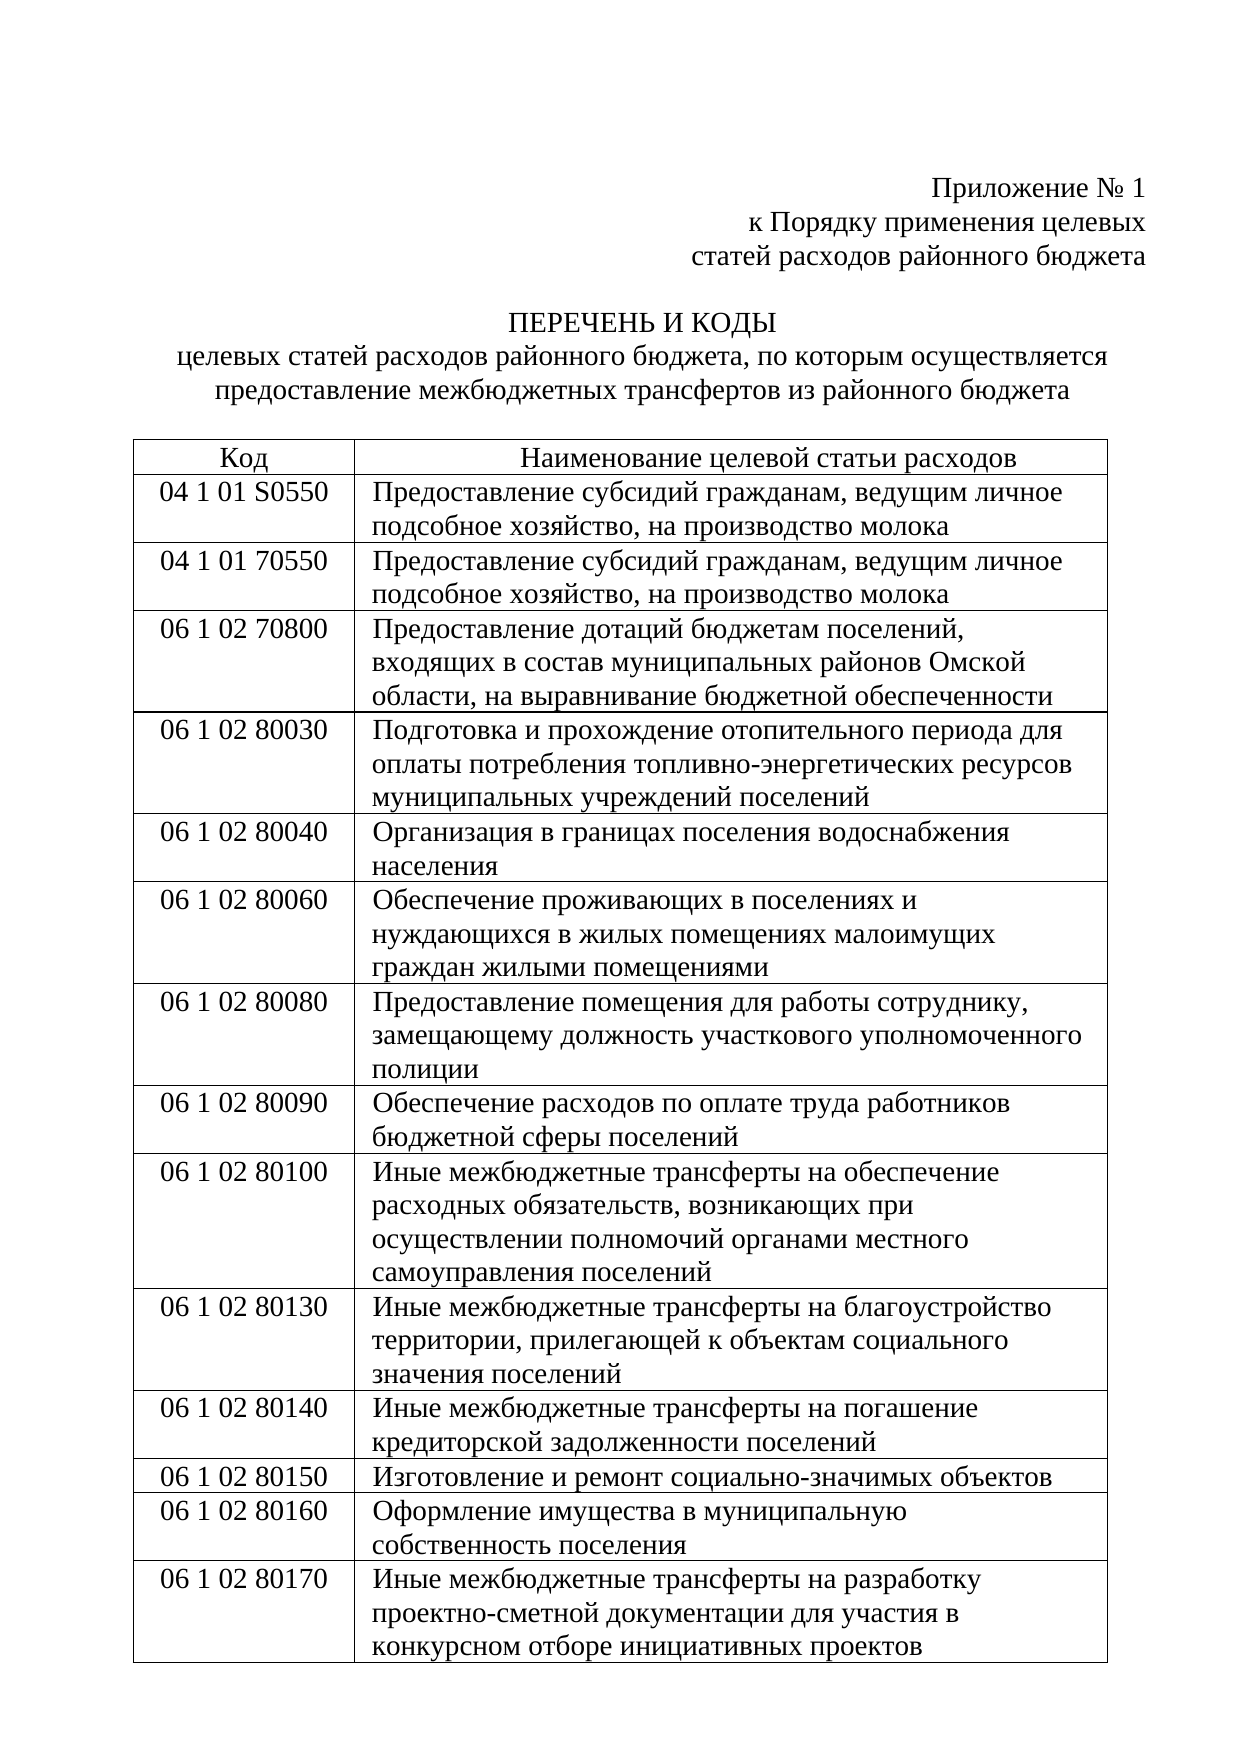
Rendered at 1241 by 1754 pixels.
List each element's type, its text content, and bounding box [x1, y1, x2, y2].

text статей расходов районного бюджета [139, 238, 1146, 271]
text ПЕРЕЧЕНЬ И КОДЫ [139, 305, 1146, 338]
text целевых статей расходов районного бюджета, по которым осуществляется предоставление межбюджетных трансфертов из районного бюджета [139, 338, 1146, 405]
table_cell 06 1 02 80090 [134, 1086, 354, 1153]
table_cell Предоставление дотаций бюджетам поселений, входящих в состав муниципальных районов Омской области, на выравнивание бюджетной обеспеченности [355, 611, 1107, 711]
table_cell Оформление имущества в муниципальную собственность поселения [355, 1493, 1107, 1560]
table_cell Предоставление субсидий гражданам, ведущим личное подсобное хозяйство, на производство молока [355, 475, 1107, 542]
table_cell Предоставление субсидий гражданам, ведущим личное подсобное хозяйство, на производство молока [355, 543, 1107, 610]
text Приложение № 1 [139, 171, 1146, 204]
table_cell Иные межбюджетные трансферты на благоустройство территории, прилегающей к объектам социального значения поселений [355, 1289, 1107, 1389]
table_cell Подготовка и прохождение отопительного периода для оплаты потребления топливно-энергетических ресурсов муниципальных учреждений поселений [355, 713, 1107, 813]
table_cell Изготовление и ремонт социально-значимых объектов [355, 1459, 1107, 1492]
table_cell 06 1 02 80060 [134, 882, 354, 983]
table_cell 06 1 02 70800 [134, 611, 354, 711]
table_cell 06 1 02 80100 [134, 1154, 354, 1288]
table_cell Предоставление помещения для работы сотруднику, замещающему должность участкового уполномоченного полиции [355, 984, 1107, 1084]
table_cell 06 1 02 80160 [134, 1493, 354, 1560]
table_cell 06 1 02 80140 [134, 1391, 354, 1458]
table_cell 06 1 02 80080 [134, 984, 354, 1084]
table_cell 04 1 01 70550 [134, 543, 354, 610]
table_cell 06 1 02 80170 [134, 1561, 354, 1662]
table_cell 06 1 02 80150 [134, 1459, 354, 1492]
table_header Код [134, 440, 354, 473]
table_header Наименование целевой статьи расходов [355, 440, 1107, 473]
table_cell Иные межбюджетные трансферты на разработку проектно-сметной документации для участия в конкурсном отборе инициативных проектов [355, 1561, 1107, 1662]
table_cell Обеспечение расходов по оплате труда работников бюджетной сферы поселений [355, 1086, 1107, 1153]
table_cell Организация в границах поселения водоснабжения населения [355, 814, 1107, 881]
table_cell Иные межбюджетные трансферты на погашение кредиторской задолженности поселений [355, 1391, 1107, 1458]
table_cell 06 1 02 80040 [134, 814, 354, 881]
table_cell 04 1 01 S0550 [134, 475, 354, 542]
table_cell Иные межбюджетные трансферты на обеспечение расходных обязательств, возникающих при осуществлении полномочий органами местного самоуправления поселений [355, 1154, 1107, 1288]
table_cell 06 1 02 80030 [134, 713, 354, 813]
table_cell Обеспечение проживающих в поселениях и нуждающихся в жилых помещениях малоимущих граждан жилыми помещениями [355, 882, 1107, 983]
table_cell 06 1 02 80130 [134, 1289, 354, 1389]
text к Порядку применения целевых [139, 204, 1146, 238]
